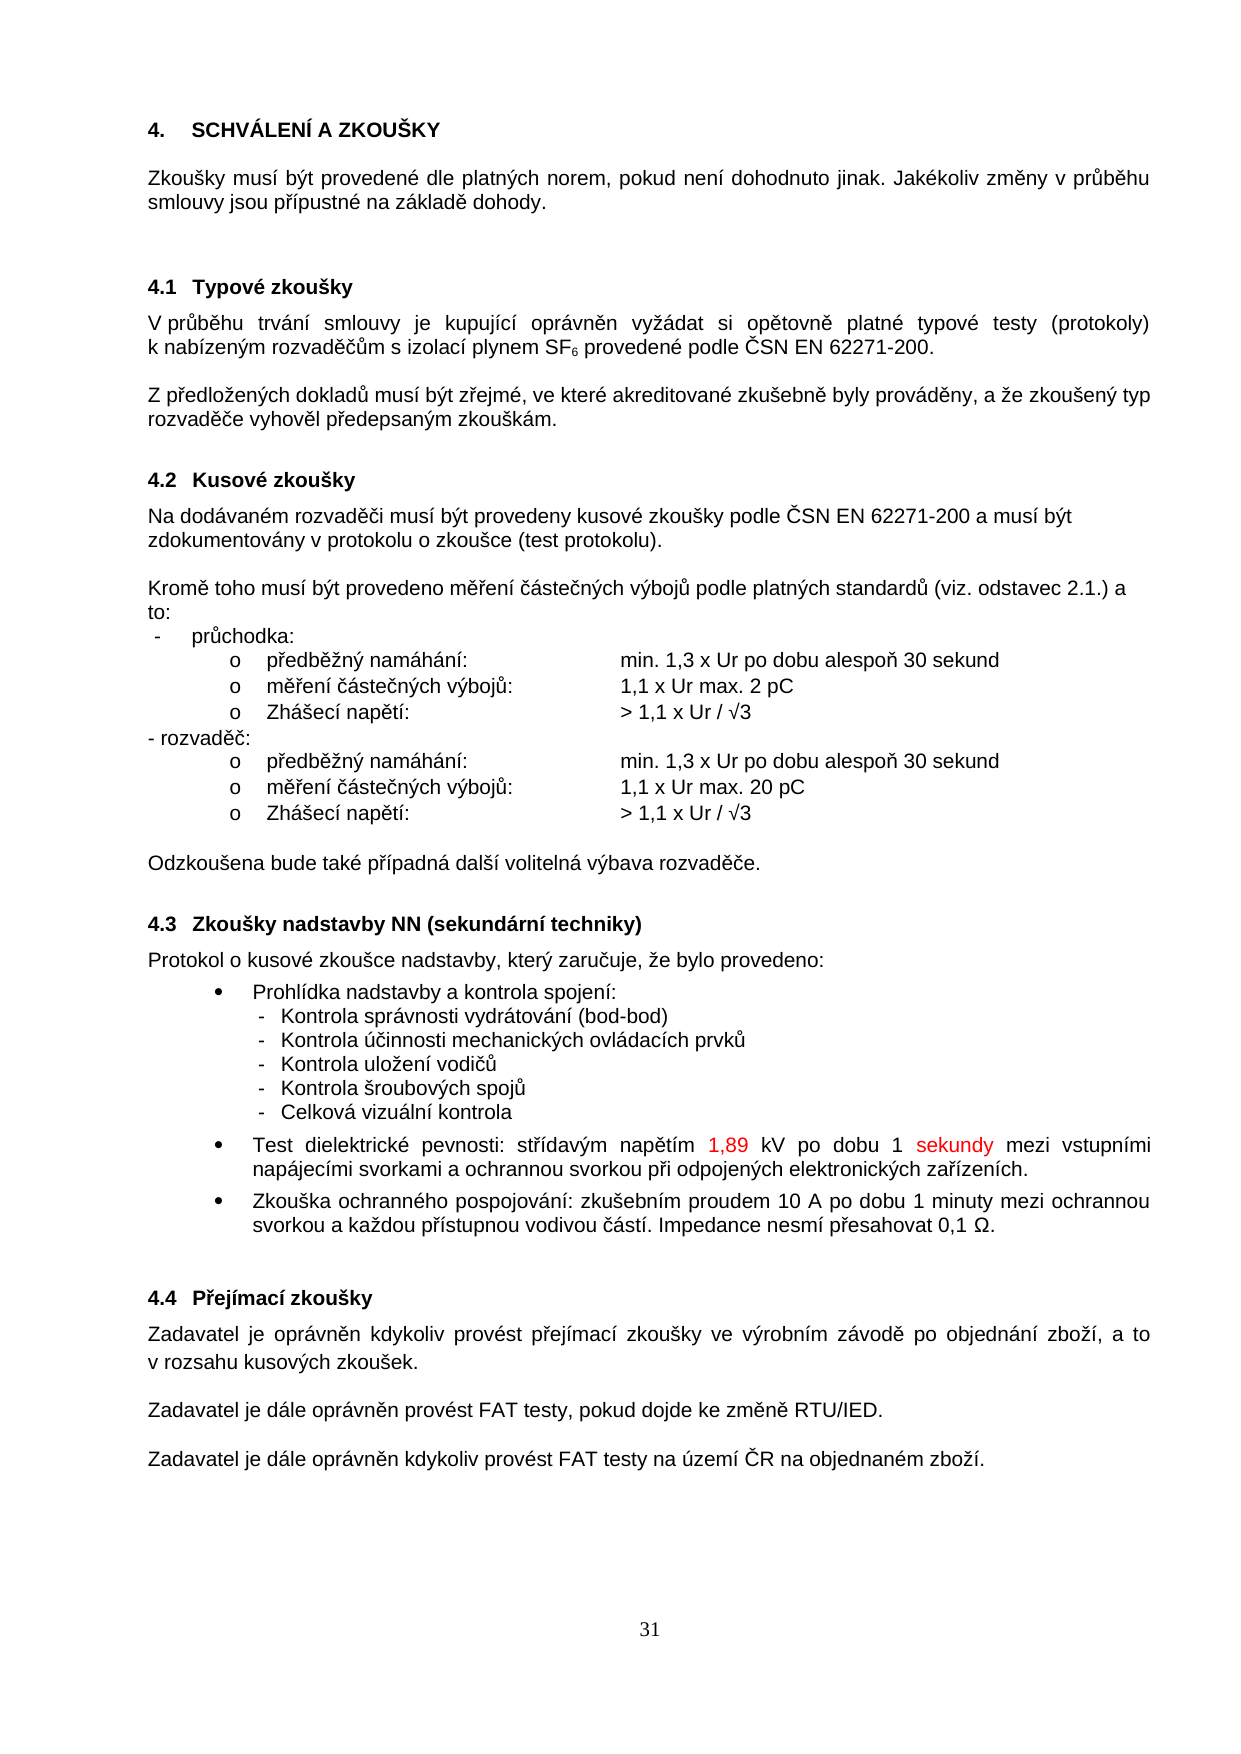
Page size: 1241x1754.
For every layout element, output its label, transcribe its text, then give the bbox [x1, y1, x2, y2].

text V průběhu trvání smlouvy je kupující oprávněn vyžádat si opětovně platné typové testy (protokoly) k nabízeným rozvaděčům s izolací plynem SF6 provedené podle ČSN EN 62271-200. [148, 311, 1152, 359]
text Protokol o kusové zkoušce nadstavby, který zaručuje, že bylo provedeno: [148, 948, 1152, 972]
list Zkouška ochranného pospojování: zkušebním proudem 10 A po dobu 1 minuty mezi ochrannou svorkou a každou přístupnou vodivou částí. Impedance nesmí přesahovat 0,1 Ω. [215, 1189, 1152, 1237]
list Typové zkoušky [148, 275, 1152, 299]
text Na dodávaném rozvaděči musí být provedeny kusové zkoušky podle ČSN EN 62271-200 a musí být zdokumentovány v protokolu o zkoušce (test protokolu). [148, 504, 1152, 552]
text Zkoušky musí být provedené dle platných norem, pokud není dohodnuto jinak. Jakékoliv změny v průběhu smlouvy jsou přípustné na základě dohody. [148, 166, 1152, 214]
text Kromě toho musí být provedeno měření částečných výbojů podle platných standardů (viz. odstavec 2.1.) a to: [148, 576, 1152, 624]
list Schválení a zkoušky [148, 118, 1152, 142]
text Zadavatel je dále oprávněn provést FAT testy, pokud dojde ke změně RTU/IED. [148, 1398, 1152, 1422]
list předběžný namáhání: min. 1,3 x Ur po dobu alespoň 30 sekund [229, 648, 1152, 674]
list Přejímací zkoušky [148, 1286, 1152, 1310]
list Zkoušky nadstavby NN (sekundární techniky) [148, 911, 1152, 935]
list Celková vizuální kontrola [258, 1100, 1152, 1124]
list Prohlídka nadstavby a kontrola spojení: [215, 980, 1152, 1004]
text Zadavatel je oprávněn kdykoliv provést přejímací zkoušky ve výrobním závodě po objednání zboží, a to v rozsahu kusových zkoušek. [148, 1322, 1152, 1374]
list Zhášecí napětí: > 1,1 x Ur / √3 [229, 699, 1152, 725]
text Z předložených dokladů musí být zřejmé, ve které akreditované zkušebně byly prováděny, a že zkoušený typ rozvaděče vyhověl předepsaným zkouškám. [148, 383, 1152, 431]
list Kontrola účinnosti mechanických ovládacích prvků [258, 1028, 1152, 1052]
list měření částečných výbojů: 1,1 x Ur max. 20 pC [229, 775, 1152, 801]
list Kontrola šroubových spojů [258, 1076, 1152, 1100]
list Zhášecí napětí: > 1,1 x Ur / √3 [229, 801, 1152, 827]
list Test dielektrické pevnosti: střídavým napětím 1,89 kV po dobu 1 sekundy mezi vstupními napájecími svorkami a ochrannou svorkou při odpojených elektronických zařízeních. [215, 1132, 1152, 1180]
text - rozvaděč: [148, 725, 1152, 749]
list předběžný namáhání: min. 1,3 x Ur po dobu alespoň 30 sekund [229, 749, 1152, 775]
list měření částečných výbojů: 1,1 x Ur max. 2 pC [229, 674, 1152, 699]
list Kusové zkoušky [148, 468, 1152, 492]
list průchodka: [154, 624, 1152, 648]
list Kontrola správnosti vydrátování (bod-bod) [258, 1004, 1152, 1028]
text Odzkoušena bude také případná další volitelná výbava rozvaděče. [148, 851, 1152, 875]
text Zadavatel je dále oprávněn kdykoliv provést FAT testy na území ČR na objednaném zboží. [148, 1446, 1152, 1470]
list Kontrola uložení vodičů [258, 1052, 1152, 1076]
